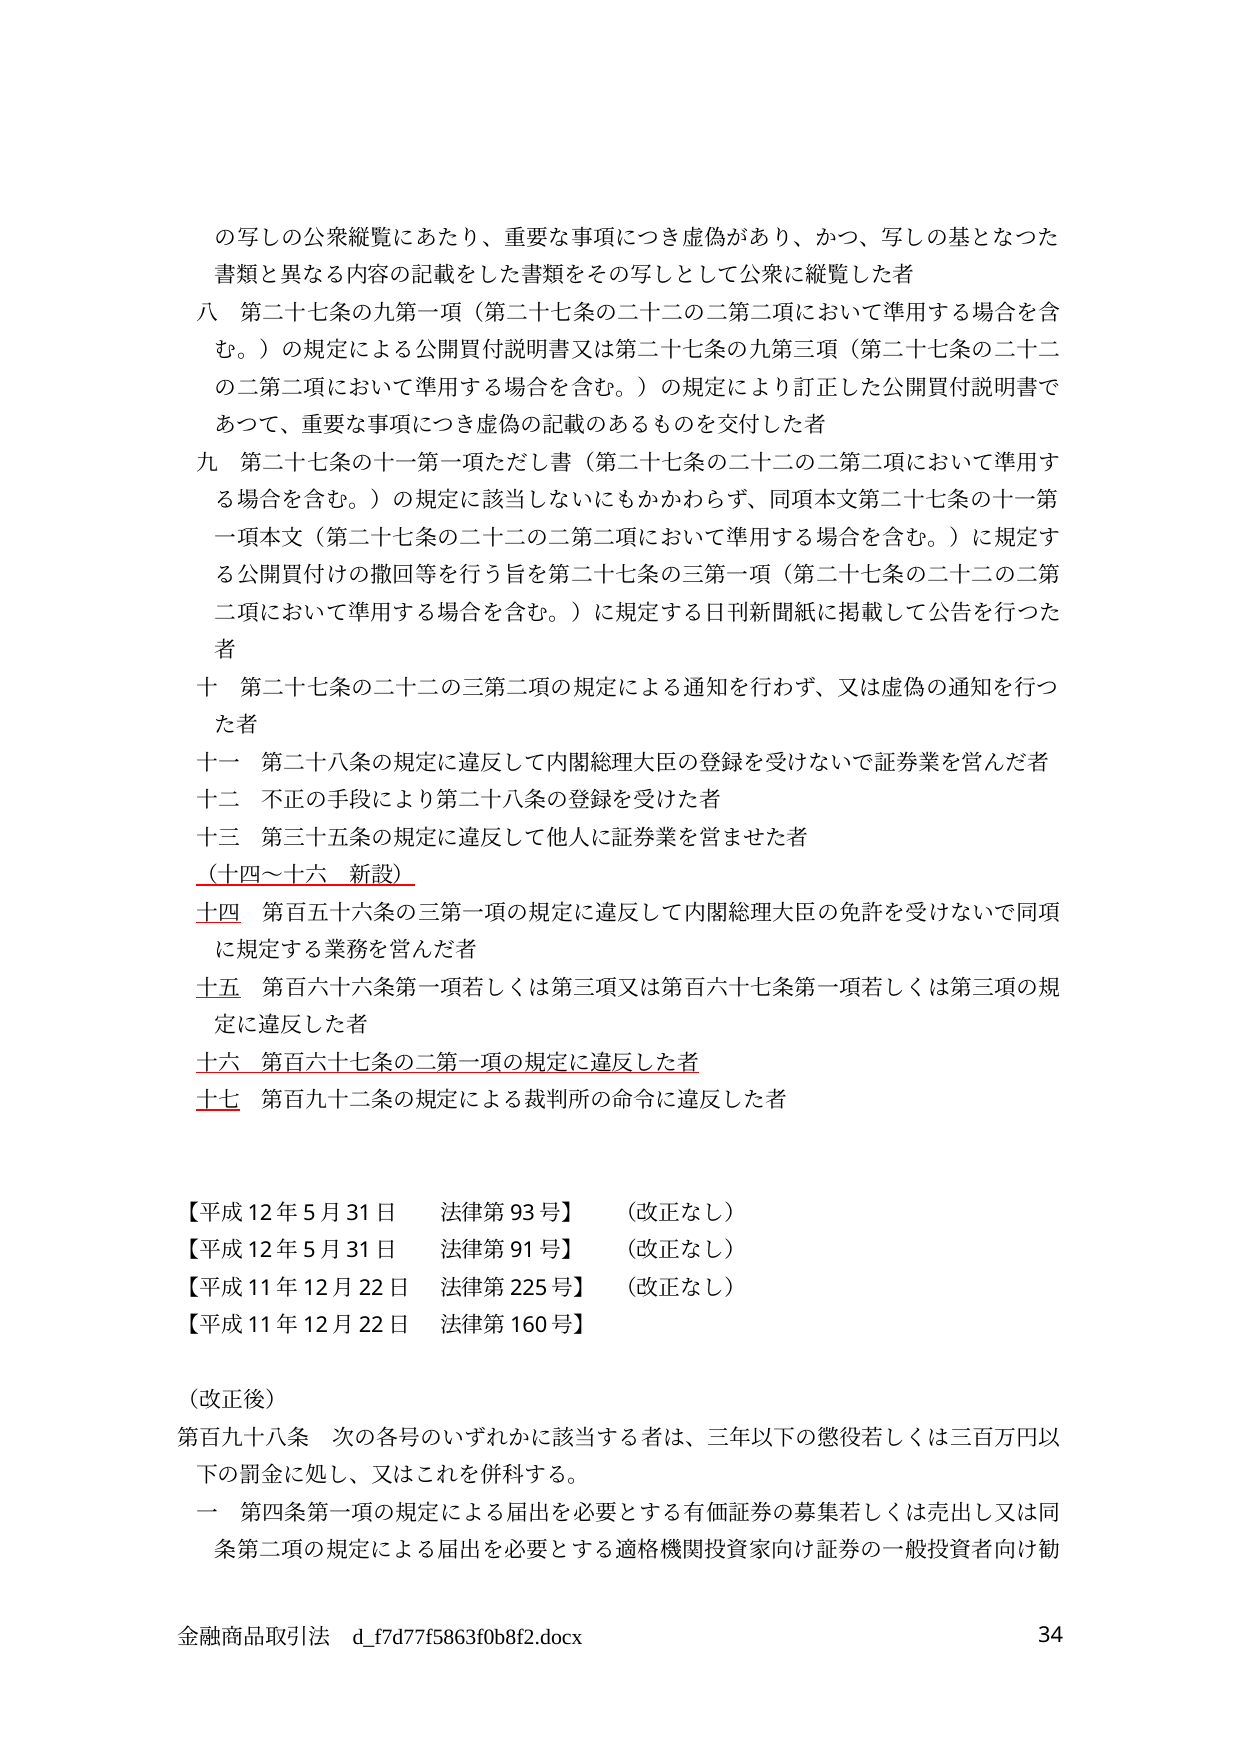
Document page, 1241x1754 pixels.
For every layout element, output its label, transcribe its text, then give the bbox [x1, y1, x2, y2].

text 十四 第百五十六条の三第一項の規定に違反して内閣総理大臣の免許を受けないで同項に規定する業務を営んだ者 [196, 892, 1063, 967]
text 十五 第百六十六条第一項若しくは第三項又は第百六十七条第一項若しくは第三項の規定に違反した者 [196, 967, 1063, 1042]
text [196, 1492, 1063, 1567]
text 九 第二十七条の十一第一項ただし書（第二十七条の二十二の二第二項において準用する場合を含む。）の規定に該当しないにもかかわらず、同項本文第二十七条の十一第一項本文（第二十七条の二十二の二第二項において準用する場合を含む。）に規定する公開買付けの撒回等を行う旨を第二十七条の三第一項（第二十七条の二十二の二第二項において準用する場合を含む。）に規定する日刊新聞紙に掲載して公告を行つた者 [196, 442, 1063, 667]
text 八 第二十七条の九第一項（第二十七条の二十二の二第二項において準用する場合を含む。）の規定による公開買付説明書又は第二十七条の九第三項（第二十七条の二十二の二第二項において準用する場合を含む。）の規定により訂正した公開買付説明書であつて、重要な事項につき虚偽の記載のあるものを交付した者 [196, 292, 1063, 442]
text 十三 第三十五条の規定に違反して他人に証券業を営ませた者 [196, 817, 1063, 854]
text 【平成12年5月31日 法律第91号】 （改正なし） [177, 1229, 1063, 1267]
text 【平成11年12月22日 法律第160号】 [177, 1304, 1063, 1342]
text （改正後） [177, 1379, 1063, 1417]
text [196, 217, 1063, 292]
text 十六 第百六十七条の二第一項の規定に違反した者 [196, 1042, 1063, 1079]
text 第百九十八条 次の各号のいずれかに該当する者は、三年以下の懲役若しくは三百万円以下の罰金に処し、又はこれを併科する。 [177, 1417, 1063, 1492]
text 【平成12年5月31日 法律第93号】 （改正なし） [177, 1192, 1063, 1229]
text 十一 第二十八条の規定に違反して内閣総理大臣の登録を受けないで証券業を営んだ者 [196, 742, 1063, 779]
text 十七 第百九十二条の規定による裁判所の命令に違反した者 [196, 1079, 1063, 1117]
text 十二 不正の手段により第二十八条の登録を受けた者 [196, 779, 1063, 817]
text 十 第二十七条の二十二の三第二項の規定による通知を行わず、又は虚偽の通知を行つた者 [196, 667, 1063, 742]
text 【平成11年12月22日 法律第225号】 （改正なし） [177, 1267, 1063, 1304]
text （十四～十六 新設） [196, 854, 1063, 892]
